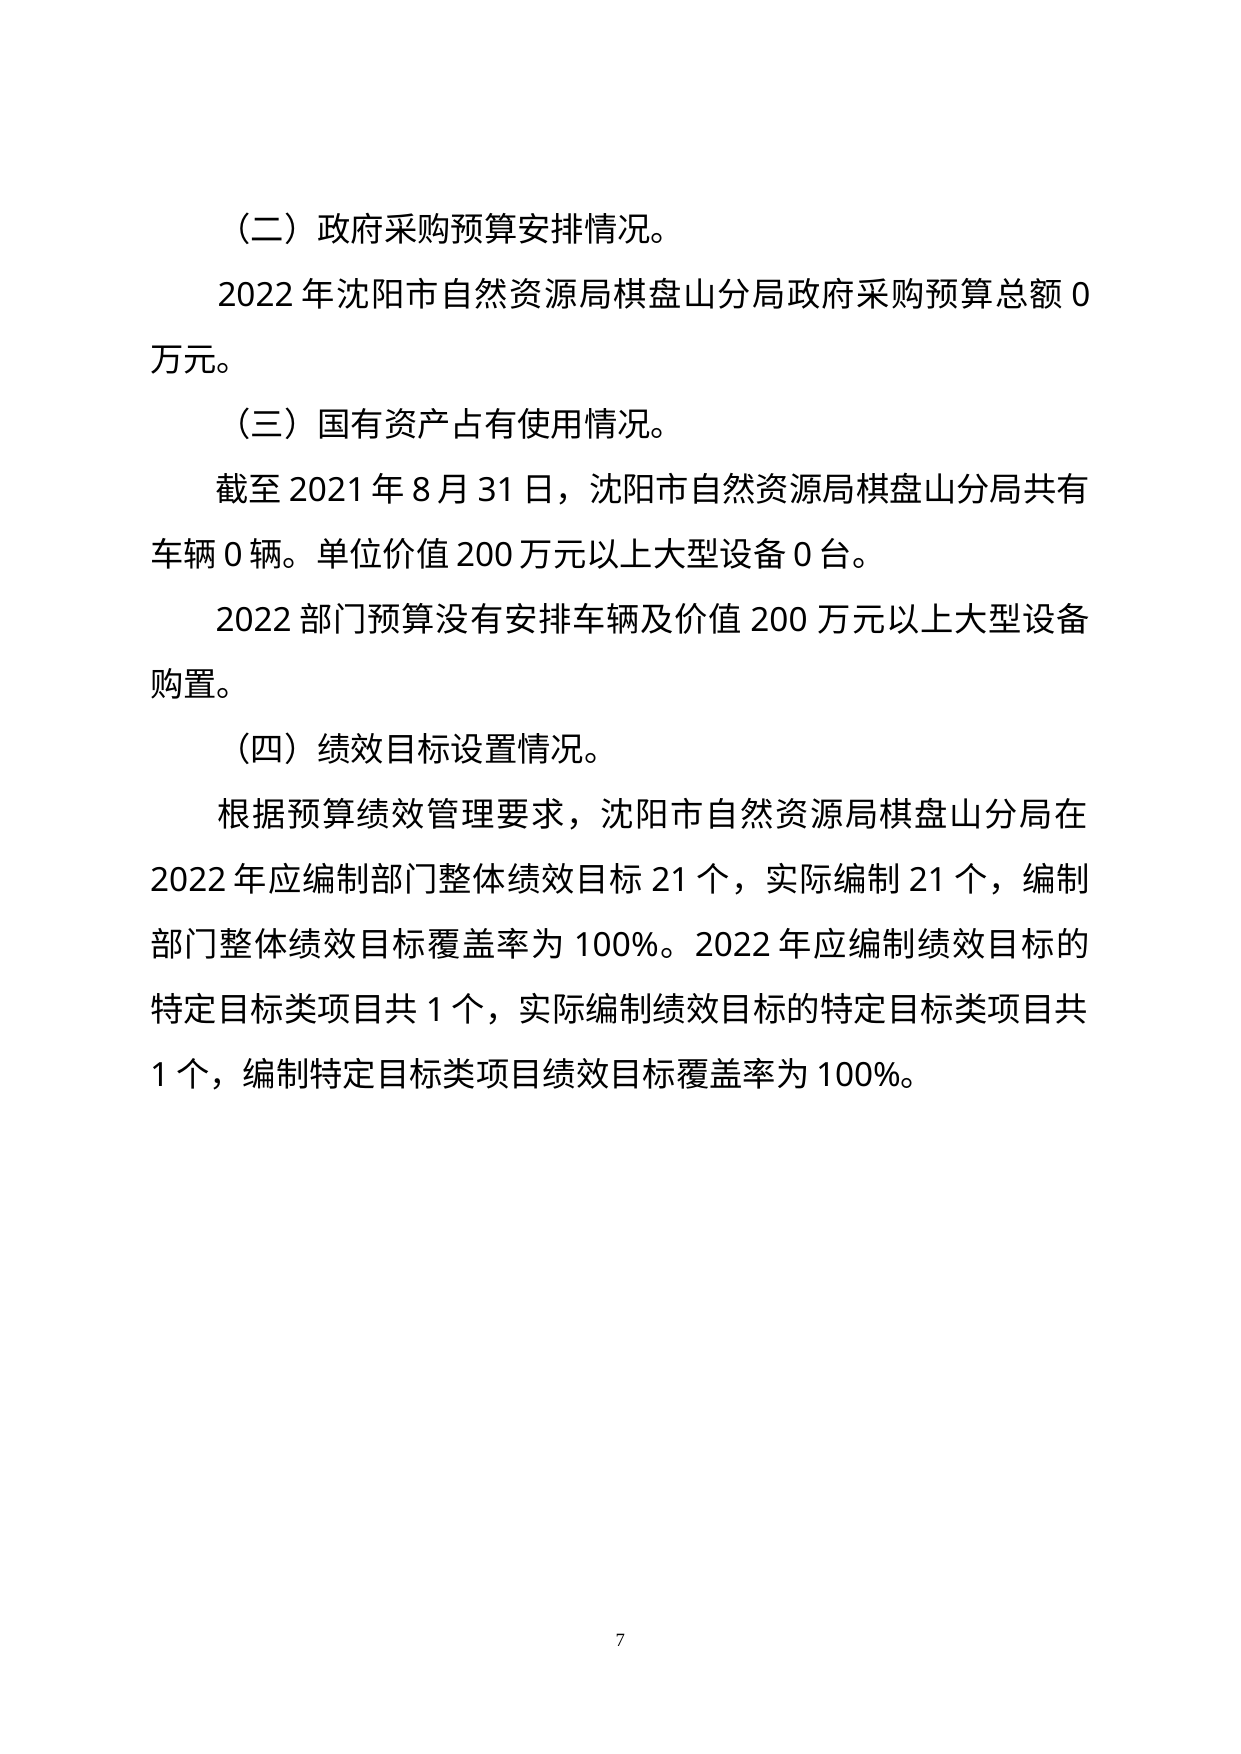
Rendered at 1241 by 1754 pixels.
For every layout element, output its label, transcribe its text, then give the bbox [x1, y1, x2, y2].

text 根据预算绩效管理要求，沈阳市自然资源局棋盘山分局在2022年应编制部门整体绩效目标21个，实际编制21个，编制部门整体绩效目标覆盖率为100%。2022年应编制绩效目标的特定目标类项目共1个，实际编制绩效目标的特定目标类项目共1个，编制特定目标类项目绩效目标覆盖率为100%。 [150, 779, 1090, 1104]
text （三）国有资产占有使用情况。 [150, 389, 1090, 454]
text 截至2021年8月31日，沈阳市自然资源局棋盘山分局共有车辆0辆。单位价值200万元以上大型设备0台。 [150, 454, 1090, 584]
text （四）绩效目标设置情况。 [150, 714, 1090, 779]
text 2022年沈阳市自然资源局棋盘山分局政府采购预算总额0万元。 [150, 259, 1090, 389]
text （二）政府采购预算安排情况。 [150, 194, 1090, 259]
text 2022部门预算没有安排车辆及价值200 万元以上大型设备购置。 [150, 584, 1090, 714]
